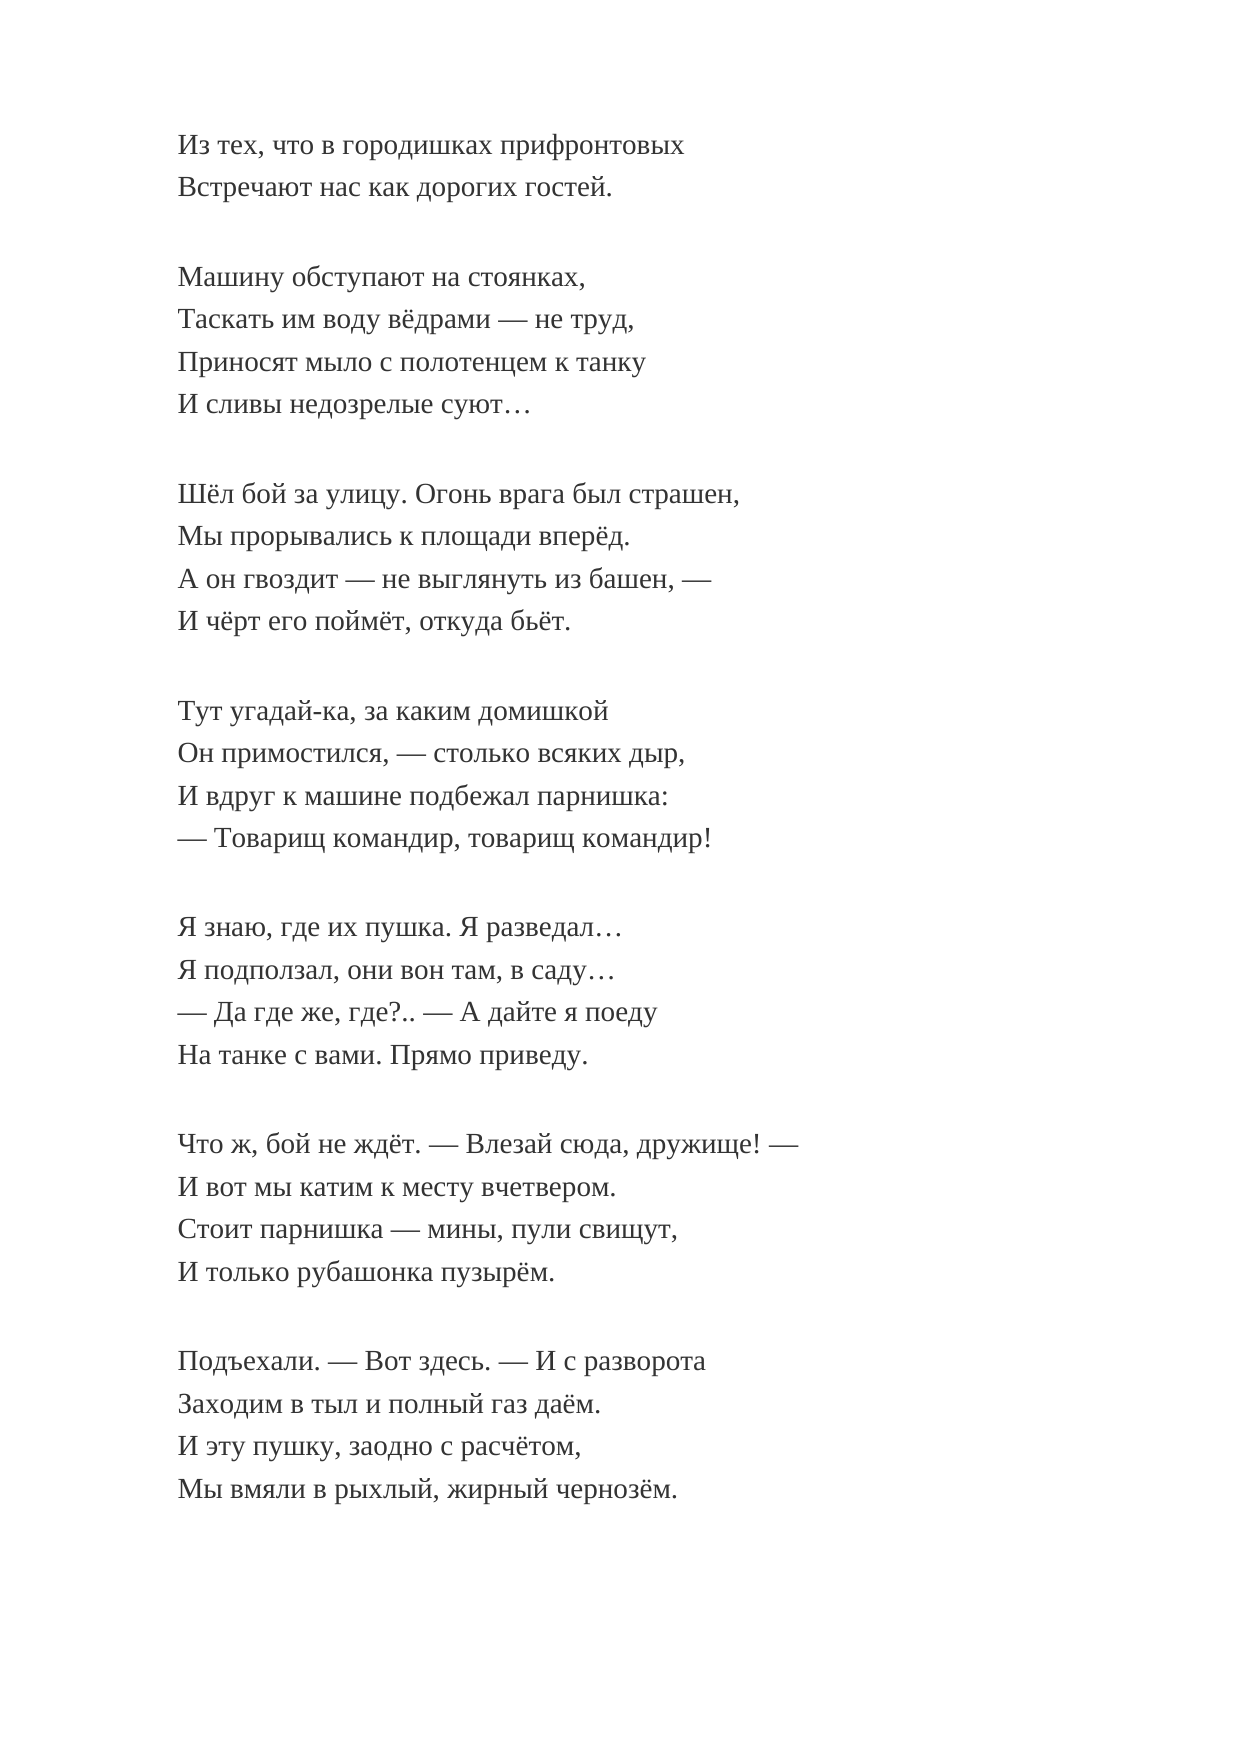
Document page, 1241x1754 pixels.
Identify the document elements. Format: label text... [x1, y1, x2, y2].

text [177, 118, 1152, 203]
text Шёл бой за улицу. Огонь врага был страшен, Мы прорывались к площади вперёд. А он гвоздит — не выглянуть из башен, — И чёрт его поймёт, откуда бьёт. [177, 467, 1152, 637]
text Подъехали. — Вот здесь. — И с разворота Заходим в тыл и полный газ даём. И эту пушку, заодно с расчётом, Мы вмяли в рыхлый, жирный чернозём. [177, 1334, 1152, 1504]
text Машину обступают на стоянках, Таскать им воду вёдрами — не труд, Приносят мыло с полотенцем к танку И сливы недозрелые суют… [177, 250, 1152, 420]
text Тут угадай-ка, за каким домишкой Он примостился, — столько всяких дыр, И вдруг к машине подбежал парнишка: — Товарищ командир, товарищ командир! [177, 684, 1152, 854]
text Что ж, бой не ждёт. — Влезай сюда, дружище! — И вот мы катим к месту вчетвером. Стоит парнишка — мины, пули свищут, И только рубашонка пузырём. [177, 1117, 1152, 1287]
text Я знаю, где их пушка. Я разведал… Я подползал, они вон там, в саду… — Да где же, где?.. — А дайте я поеду На танке с вами. Прямо приведу. [177, 901, 1152, 1071]
